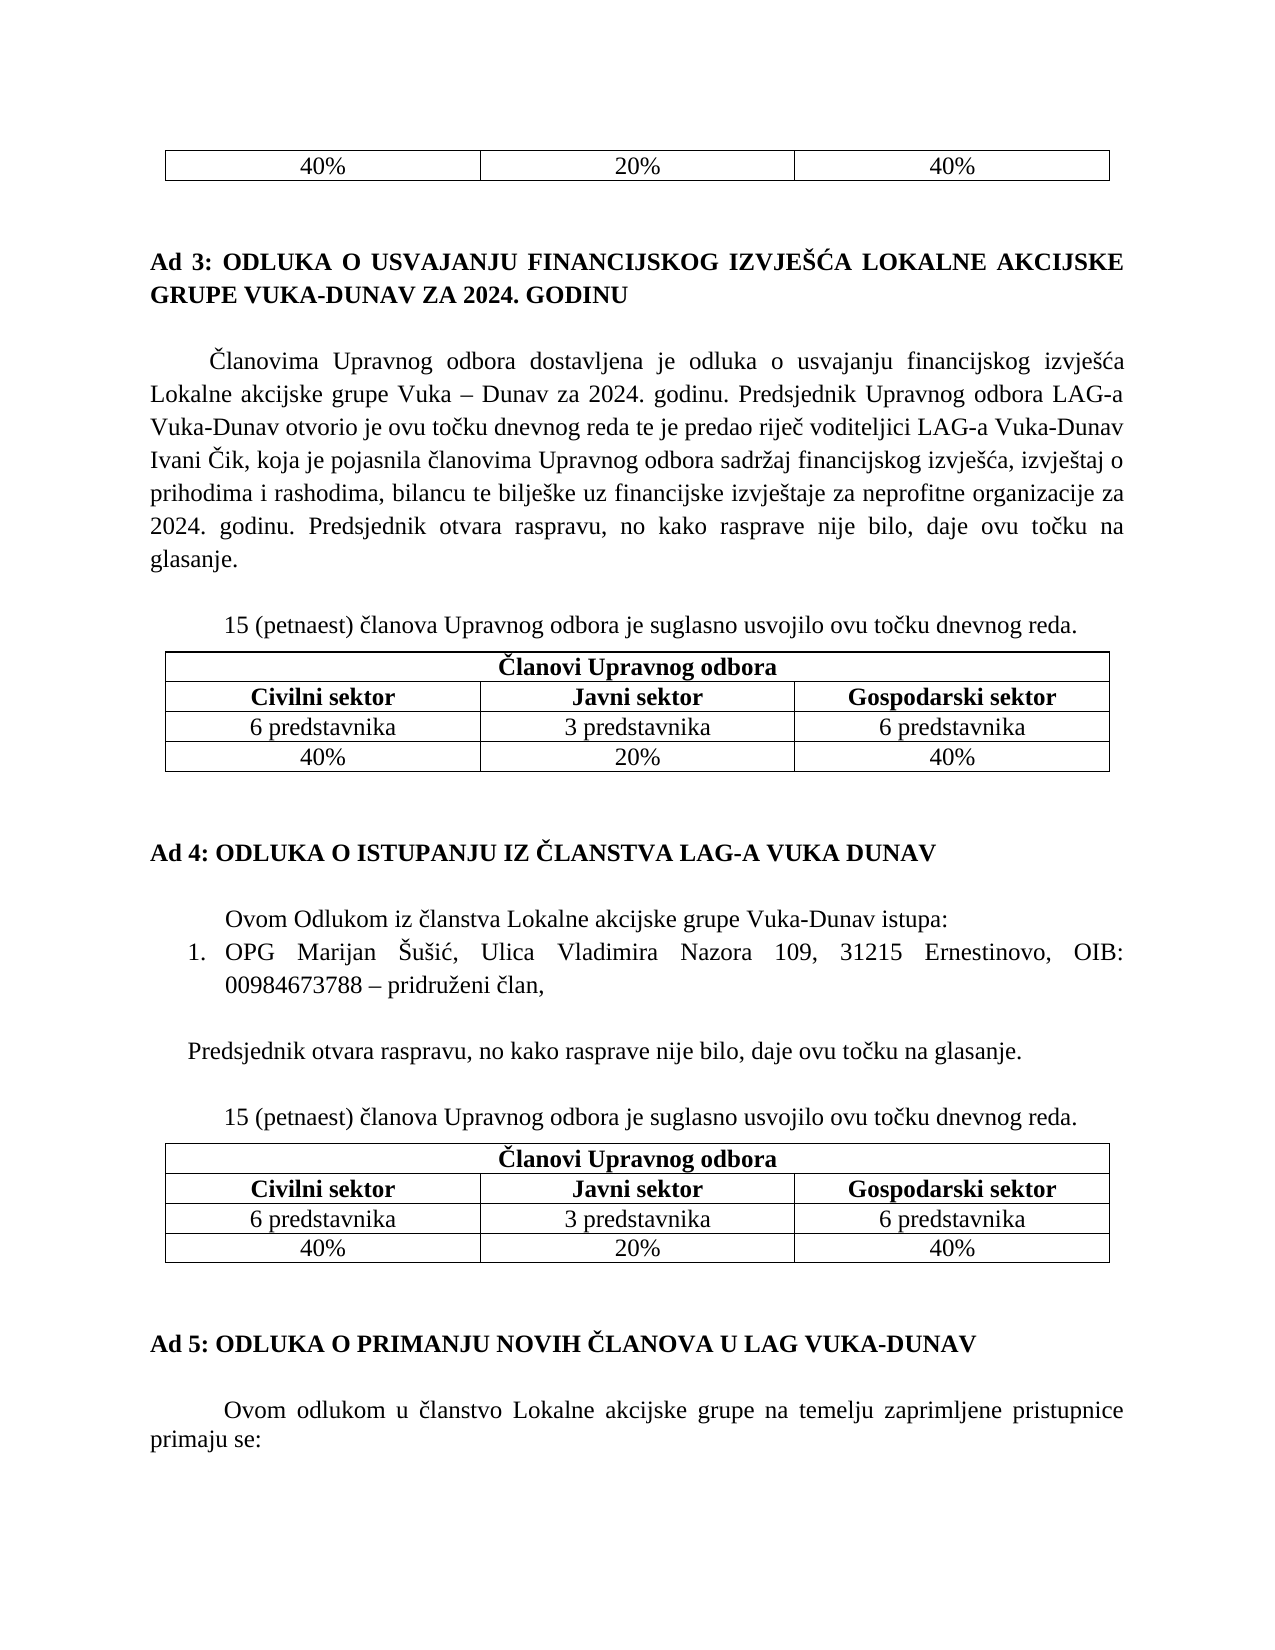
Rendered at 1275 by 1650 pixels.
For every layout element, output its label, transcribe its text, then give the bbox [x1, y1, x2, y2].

table_cell 6 predstavnika [166, 712, 480, 741]
table_cell 6 predstavnika [795, 712, 1109, 741]
table_cell Civilni sektor [166, 1174, 480, 1203]
table_header Članovi Upravnog odbora [166, 653, 1109, 681]
text Ovom odlukom u članstvo Lokalne akcijske grupe na temelju zaprimljene pristupnice primaju se: [150, 1395, 1125, 1453]
table_cell 6 predstavnika [795, 1204, 1109, 1232]
list OPG Marijan Šušić, Ulica Vladimira Nazora 109, 31215 Ernestinovo, OIB: 00984673788 – pridruženi član, [187, 937, 1125, 998]
table_cell 40% [166, 151, 480, 180]
text Ovom Odlukom iz članstva Lokalne akcijske grupe Vuka-Dunav istupa: [150, 904, 1125, 932]
table_cell 40% [795, 1234, 1109, 1262]
text 15 (petnaest) članova Upravnog odbora je suglasno usvojilo ovu točku dnevnog reda. [150, 610, 1125, 639]
table_cell 3 predstavnika [481, 1204, 794, 1232]
table_cell Civilni sektor [166, 682, 480, 711]
table_cell 40% [166, 1234, 480, 1262]
text Ad 4: ODLUKA O ISTUPANJU IZ ČLANSTVA LAG-A VUKA DUNAV [150, 838, 1125, 866]
text Ad 3: ODLUKA O USVAJANJU FINANCIJSKOG IZVJEŠĆA LOKALNE AKCIJSKE GRUPE VUKA-DUNAV ZA 2024. GODINU [150, 247, 1125, 309]
text 15 (petnaest) članova Upravnog odbora je suglasno usvojilo ovu točku dnevnog reda. [150, 1102, 1125, 1131]
table_cell 20% [481, 742, 794, 771]
table_cell 20% [481, 1234, 794, 1262]
text Ad 5: ODLUKA O PRIMANJU NOVIH ČLANOVA U LAG VUKA-DUNAV [150, 1329, 1125, 1358]
table_header Članovi Upravnog odbora [166, 1144, 1109, 1173]
table_cell Gospodarski sektor [795, 1174, 1109, 1203]
table_cell 6 predstavnika [166, 1204, 480, 1232]
text Članovima Upravnog odbora dostavljena je odluka o usvajanju financijskog izvješća Lokalne akcijske grupe Vuka – Dunav za 2024. godinu. Predsjednik Upravnog odbora LAG-a Vuka-Dunav otvorio je ovu točku dnevnog reda te je predao riječ voditeljici LAG-a Vuka-Dunav Ivani Čik, koja je pojasnila članovima Upravnog odbora sadržaj financijskog izvješća, izvještaj o prihodima i rashodima, bilancu te bilješke uz financijske izvještaje za neprofitne organizacije za 2024. godinu. Predsjednik otvara raspravu, no kako rasprave nije bilo, daje ovu točku na glasanje. [150, 346, 1125, 573]
table_cell 40% [795, 151, 1109, 180]
table_cell Gospodarski sektor [795, 682, 1109, 711]
table_cell 40% [166, 742, 480, 771]
table_cell Javni sektor [481, 1174, 794, 1203]
text Predsjednik otvara raspravu, no kako rasprave nije bilo, daje ovu točku na glasanje. [187, 1036, 1125, 1064]
table_cell 40% [795, 742, 1109, 771]
table_cell 20% [481, 151, 794, 180]
table_cell 3 predstavnika [481, 712, 794, 741]
table_cell Javni sektor [481, 682, 794, 711]
